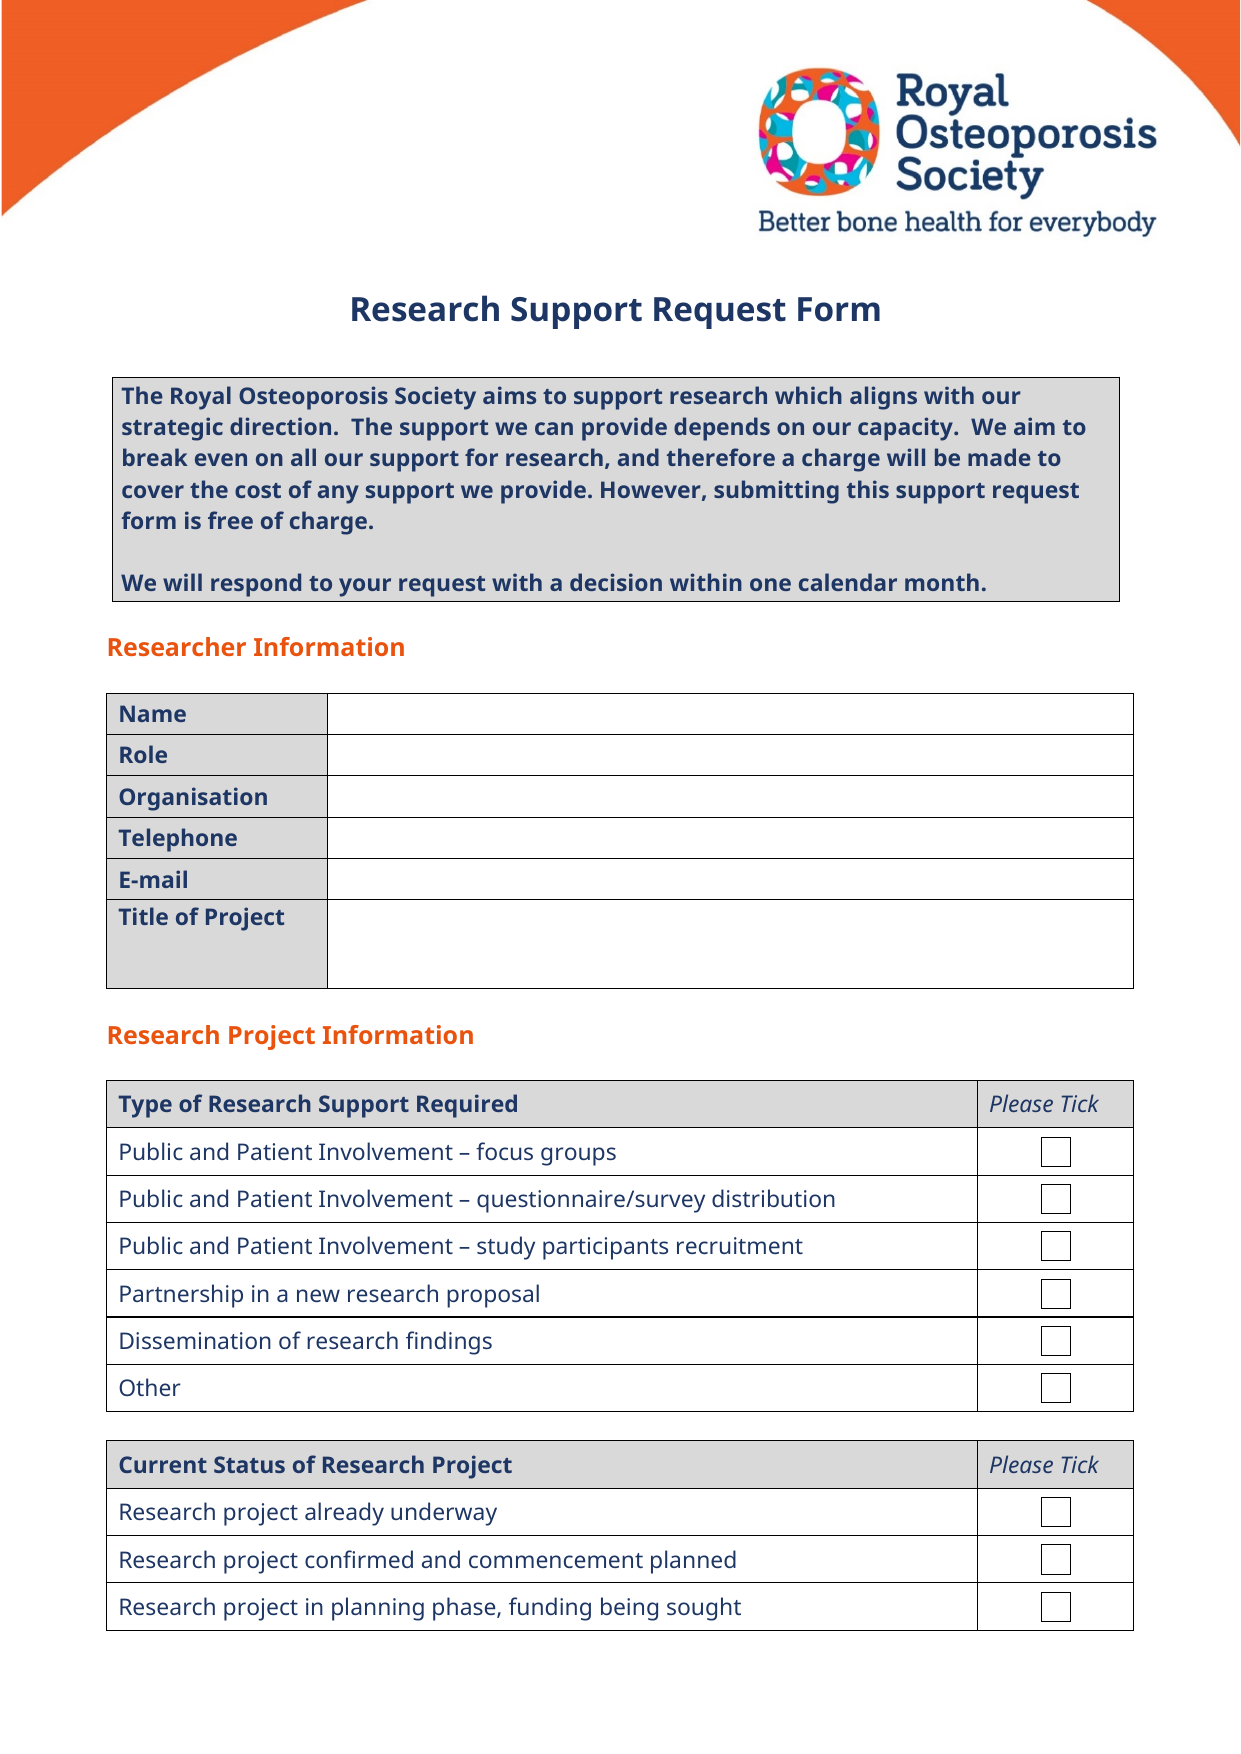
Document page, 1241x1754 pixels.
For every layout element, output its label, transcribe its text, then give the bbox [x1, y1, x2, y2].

table_cell [978, 1318, 1133, 1364]
table_header [328, 694, 1133, 734]
table_cell Telephone [107, 818, 327, 858]
table_cell [328, 859, 1133, 899]
table_cell Other [107, 1365, 977, 1411]
table_cell [978, 1536, 1133, 1582]
table_cell Public and Patient Involvement – study participants recruitment [107, 1223, 977, 1269]
table_cell [978, 1128, 1133, 1174]
table_cell [328, 900, 1133, 988]
table_cell E-mail [107, 859, 327, 899]
table_cell Role [107, 735, 327, 775]
table_cell Organisation [107, 776, 327, 817]
table_cell [978, 1489, 1133, 1535]
table_cell [978, 1365, 1133, 1411]
table_cell Dissemination of research findings [107, 1318, 977, 1364]
text Research Support Request Form [106, 286, 1125, 331]
table_header Please Tick [978, 1441, 1133, 1488]
table_cell Public and Patient Involvement – focus groups [107, 1128, 977, 1174]
table_cell [978, 1176, 1133, 1222]
text The Royal Osteoporosis Society aims to support research which aligns with our strategic direction. The support we can provide depends on our capacity. We aim to break even on all our support for research, and therefore a charge will be made to cover the cost of any support we provide. However, submitting this support request form is free of charge. [113, 378, 1119, 533]
table_cell [328, 818, 1133, 858]
table_cell [978, 1270, 1133, 1316]
table_header Name [107, 694, 327, 734]
table_cell [978, 1583, 1133, 1629]
table_cell [328, 735, 1133, 775]
table_cell Partnership in a new research proposal [107, 1270, 977, 1316]
table_cell Title of Project [107, 900, 327, 988]
table_cell Public and Patient Involvement – questionnaire/survey distribution [107, 1176, 977, 1222]
text We will respond to your request with a decision within one calendar month. [113, 564, 1119, 601]
table_cell Research project confirmed and commencement planned [107, 1536, 977, 1582]
table_cell [328, 776, 1133, 817]
picture [1, 0, 1241, 285]
table_cell [978, 1223, 1133, 1269]
table_header Type of Research Support Required [107, 1081, 977, 1127]
table_header Current Status of Research Project [107, 1441, 977, 1488]
text Researcher Information [106, 630, 1134, 664]
table_cell Research project already underway [107, 1489, 977, 1535]
text Research Project Information [106, 1017, 1134, 1051]
table_header Please Tick [978, 1081, 1133, 1127]
table_cell Research project in planning phase, funding being sought [107, 1583, 977, 1629]
